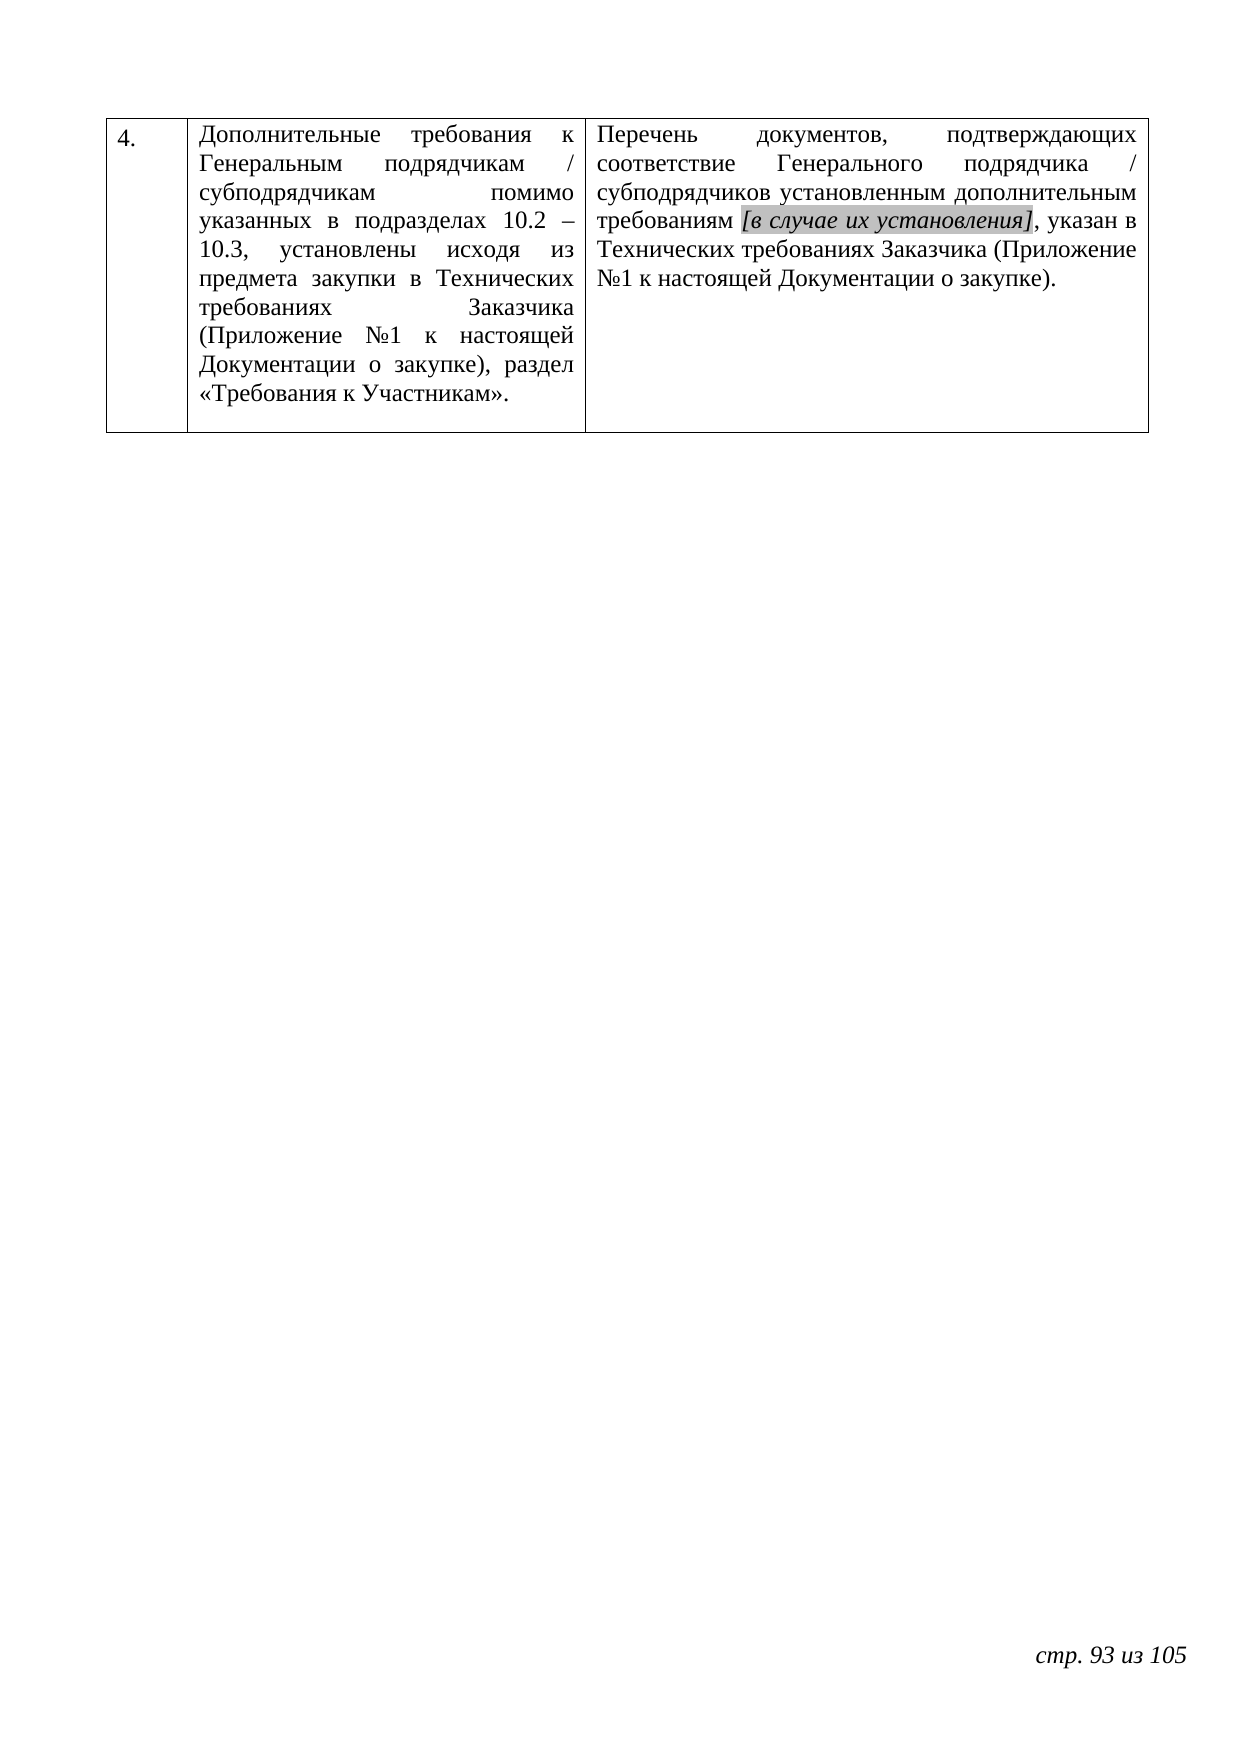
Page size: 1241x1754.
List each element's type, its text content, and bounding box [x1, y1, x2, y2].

table_cell Перечень документов, подтверждающих соответствие Генерального подрядчика / субподрядчиков установленным дополнительным требованиям [в случае их установления], указан в Технических требованиях Заказчика (Приложение №1 к настоящей Документации о закупке). [586, 119, 1148, 432]
table_cell [107, 119, 187, 432]
table_cell Дополнительные требования к Генеральным подрядчикам / субподрядчикам помимо указанных в подразделах 10.2 – 10.3, установлены исходя из предмета закупки в Технических требованиях Заказчика (Приложение №1 к настоящей Документации о закупке), раздел «Требования к Участникам». [188, 119, 585, 432]
